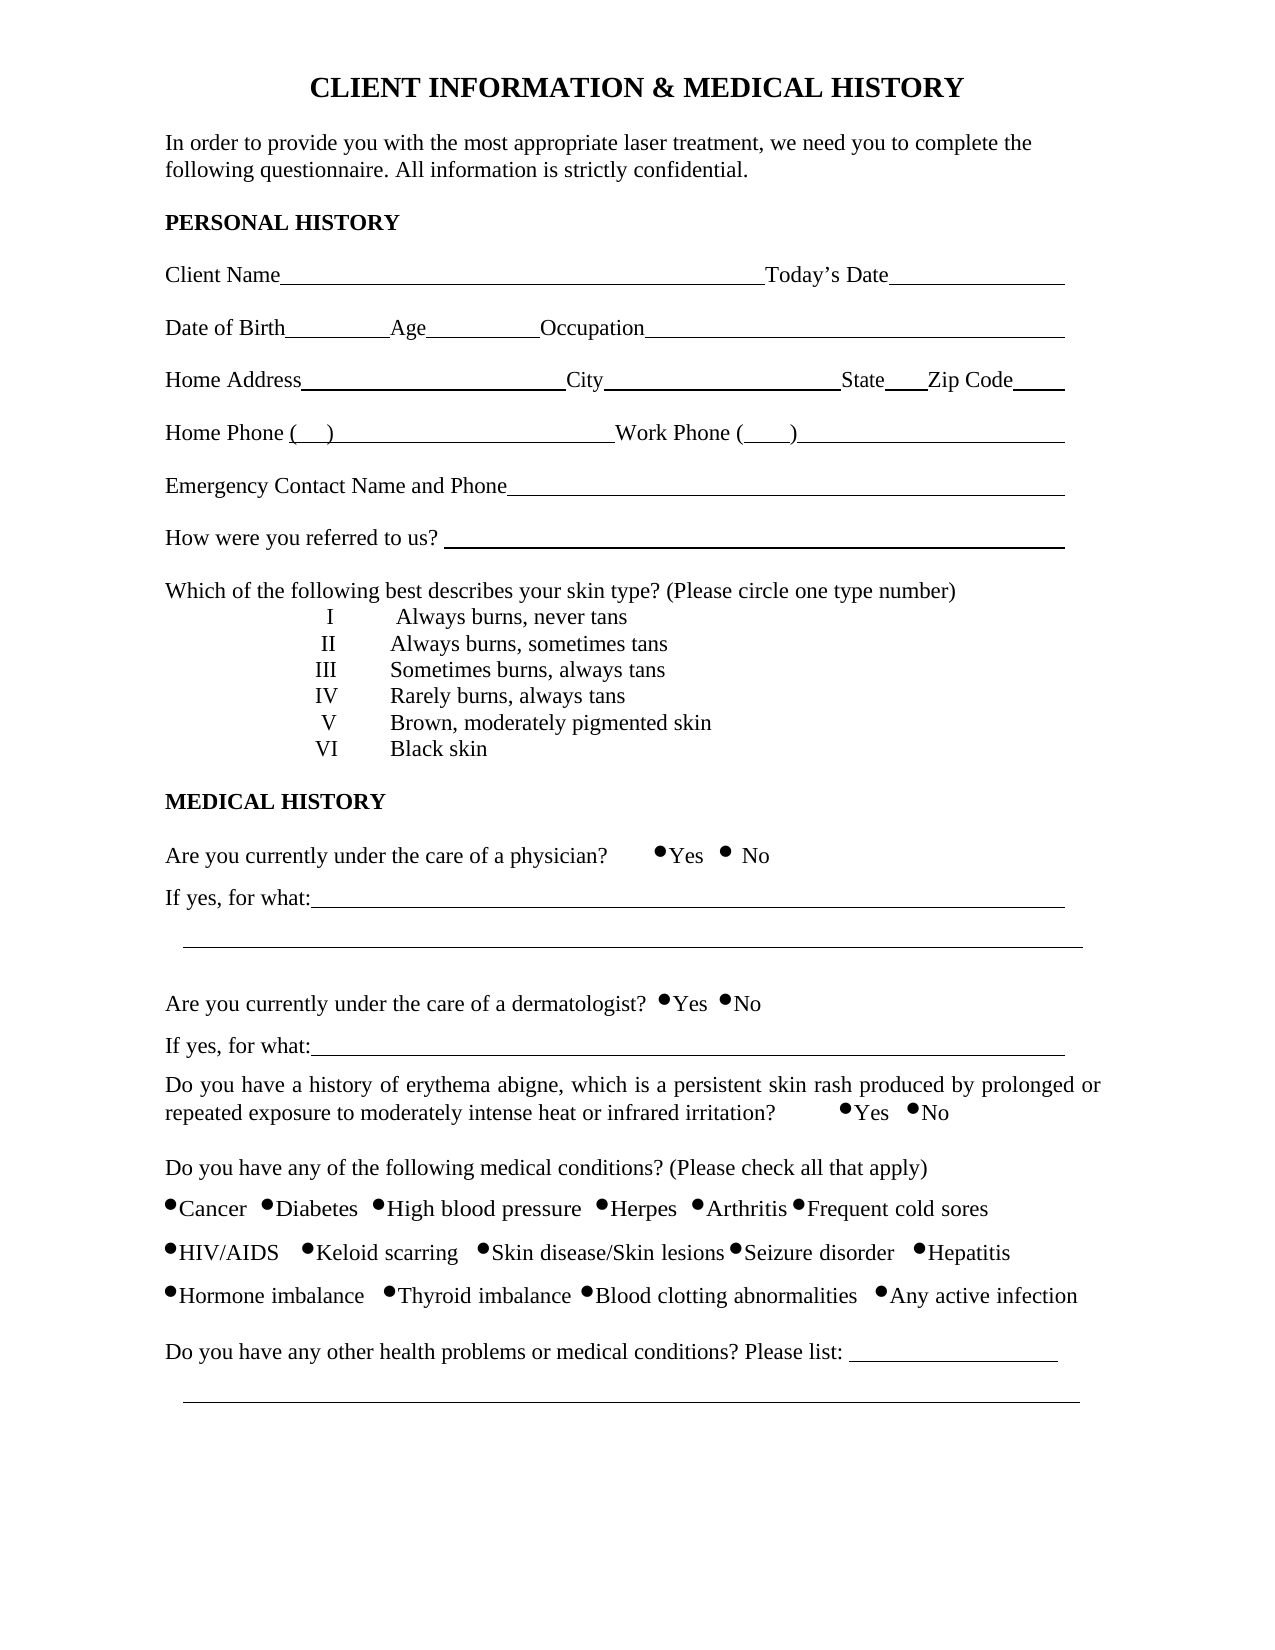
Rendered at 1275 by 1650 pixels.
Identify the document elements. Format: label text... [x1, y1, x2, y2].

text Do you have a history of erythema abigne, which is a persistent skin rash produced by prolonged or repeated exposure to moderately intense heat or infrared irritation? Yes No [165, 1071, 1110, 1128]
text Client Name Today’s Date [165, 261, 1121, 288]
text V Brown, moderately pigmented skin VI Black skin [315, 709, 714, 762]
text Are you currently under the care of a physician? Yes No [165, 841, 1121, 871]
text Home Address City State Zip Code [165, 366, 1121, 393]
subtitle MEDICAL HISTORY [165, 788, 1121, 814]
text Do you have any of the following medical conditions? (Please check all that apply) [165, 1154, 1121, 1181]
text If yes, for what: [165, 1032, 1121, 1058]
text HIV/AIDS Keloid scarring Skin disease/Skin lesions Seizure disorder Hepatitis [165, 1237, 1121, 1267]
text II Always burns, sometimes tans III Sometimes burns, always tans IV Rarely burns, always tans [315, 630, 674, 709]
text Emergency Contact Name and Phone [165, 472, 1121, 498]
text Are you currently under the care of a dermatologist? Yes No [165, 988, 1121, 1019]
text If yes, for what: [165, 884, 1121, 911]
text How were you referred to us? [165, 524, 1121, 551]
text In order to provide you with the most appropriate laser treatment, we need you to complete the following questionnaire. All information is strictly confidential. [165, 129, 1082, 182]
text Which of the following best describes your skin type? (Please circle one type number) I Always burns, never tans [165, 577, 957, 630]
subtitle PERSONAL HISTORY [165, 209, 1121, 235]
text Home Phone ( ) Work Phone ( ) [165, 419, 1121, 446]
text Hormone imbalance Thyroid imbalance Blood clotting abnormalities Any active infection [165, 1280, 1121, 1311]
text Do you have any other health problems or medical conditions? Please list: [165, 1338, 1121, 1364]
text CLIENT INFORMATION & MEDICAL HISTORY [309, 70, 1121, 103]
text Cancer Diabetes High blood pressure Herpes Arthritis Frequent cold sores [165, 1194, 1121, 1224]
text Date of Birth Age Occupation [165, 314, 1121, 340]
